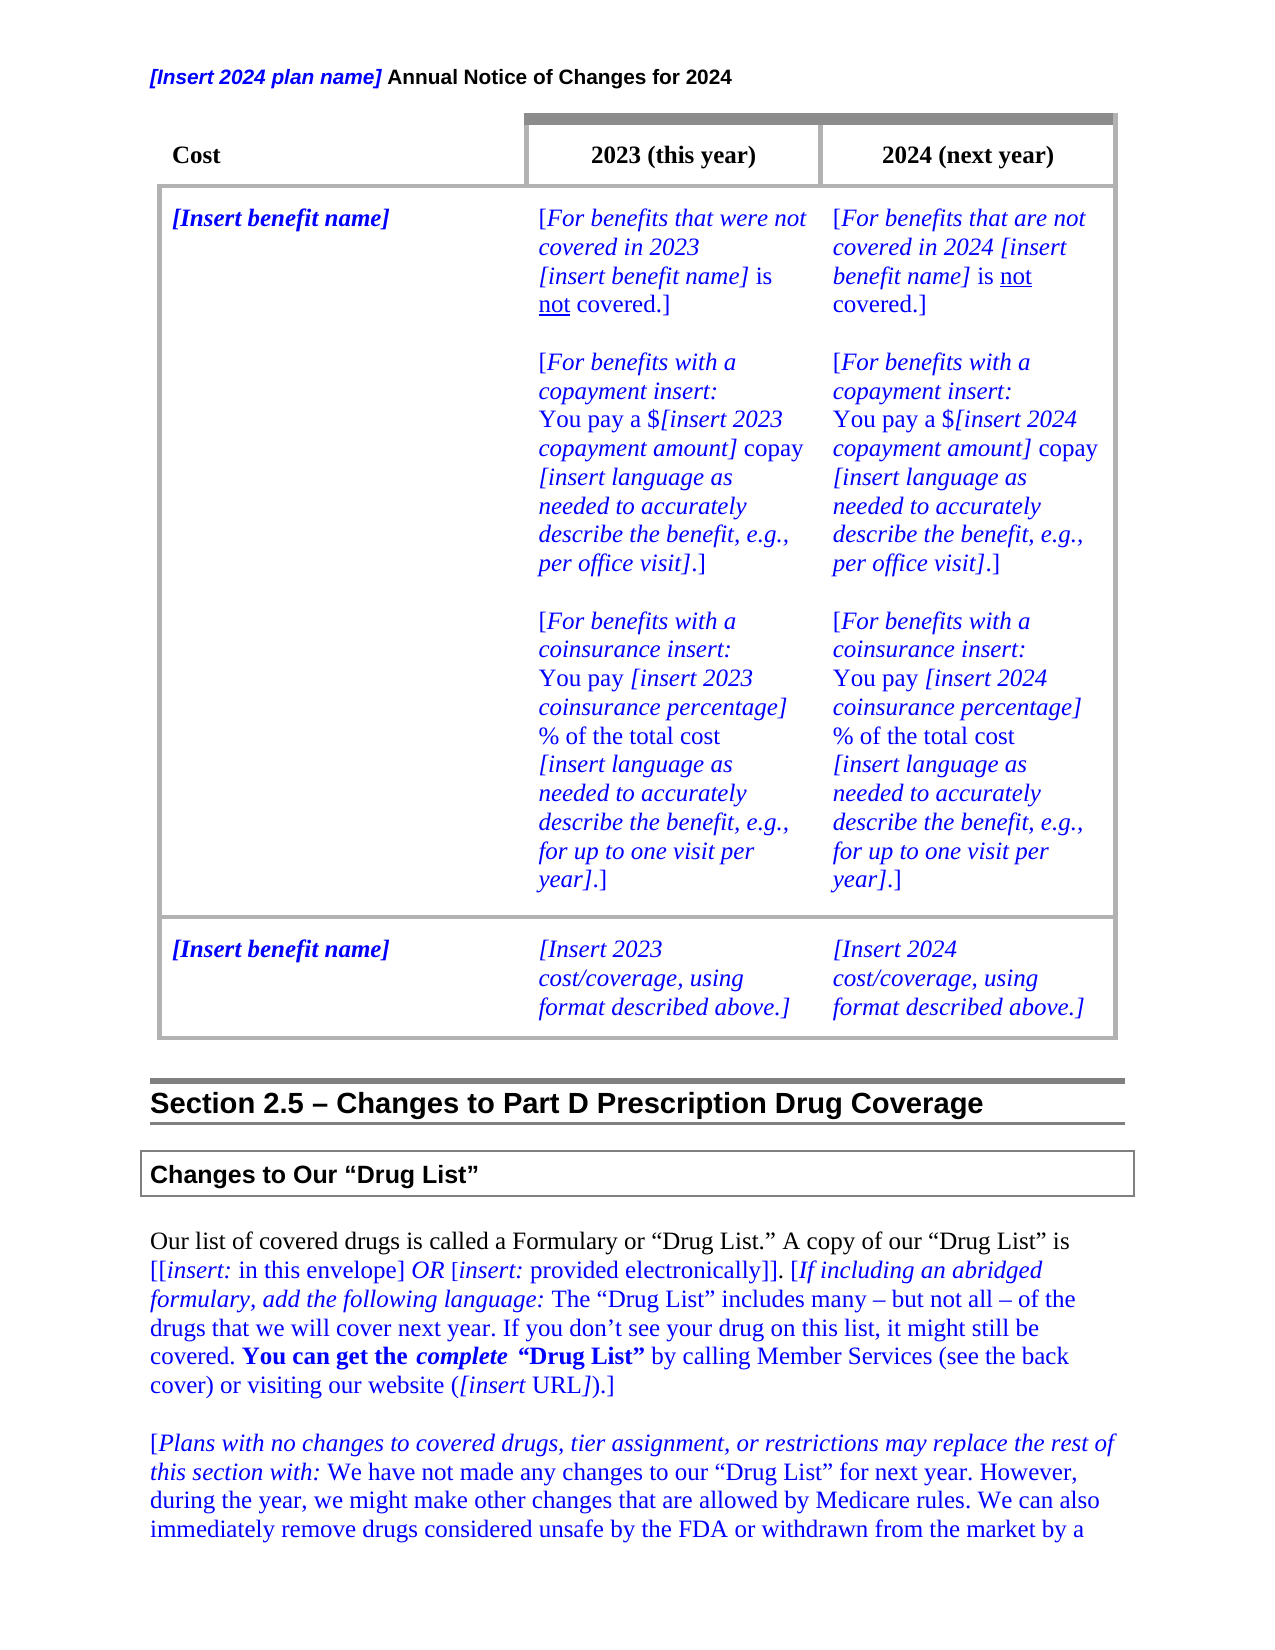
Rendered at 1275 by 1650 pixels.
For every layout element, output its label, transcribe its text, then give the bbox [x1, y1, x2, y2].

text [150, 1428, 1125, 1543]
table_cell [Insert benefit name] [162, 188, 526, 914]
table_cell [Insert benefit name] [162, 919, 526, 1036]
table_header 2023 (this year) [529, 125, 818, 184]
table_cell [For benefits that were not covered in 2023 [insert benefit name] is not covered.] [For benefits with a copayment insert: You pay a $[insert 2023 copayment amount] copay [insert language as needed to accurately describe the benefit, e.g., per office visit].] [For benefits with a coinsurance insert: You pay [insert 2023 coinsurance percentage] % of the total cost [insert language as needed to accurately describe the benefit, e.g., for up to one visit per year].] [526, 188, 821, 914]
table_cell [Insert 2023 cost/coverage, using format described above.] [526, 919, 821, 1036]
subtitle Section 2.5 – Changes to Part D Prescription Drug Coverage [150, 1084, 1125, 1122]
text Our list of covered drugs is called a Formulary or “Drug List.” A copy of our “Drug List” is [[insert: in this envelope] OR [insert: provided electronically]]. [If including an abridged formulary, add the following language: The “Drug List” includes many – but not all – of the drugs that we will cover next year. If you don’t see your drug on this list, it might still be covered. You can get the complete “Drug List” by calling Member Services (see the back cover) or visiting our website ([insert URL]).] [150, 1226, 1125, 1399]
table_header 2024 (next year) [823, 125, 1113, 184]
table_cell [For benefits that are not covered in 2024 [insert benefit name] is not covered.] [For benefits with a copayment insert: You pay a $[insert 2024 copayment amount] copay [insert language as needed to accurately describe the benefit, e.g., per office visit].] [For benefits with a coinsurance insert: You pay [insert 2024 coinsurance percentage] % of the total cost [insert language as needed to accurately describe the benefit, e.g., for up to one visit per year].] [821, 188, 1113, 914]
table_header Cost [160, 113, 524, 184]
table_cell [Insert 2024 cost/coverage, using format described above.] [821, 919, 1113, 1036]
subtitle Changes to Our “Drug List” [142, 1152, 1133, 1195]
